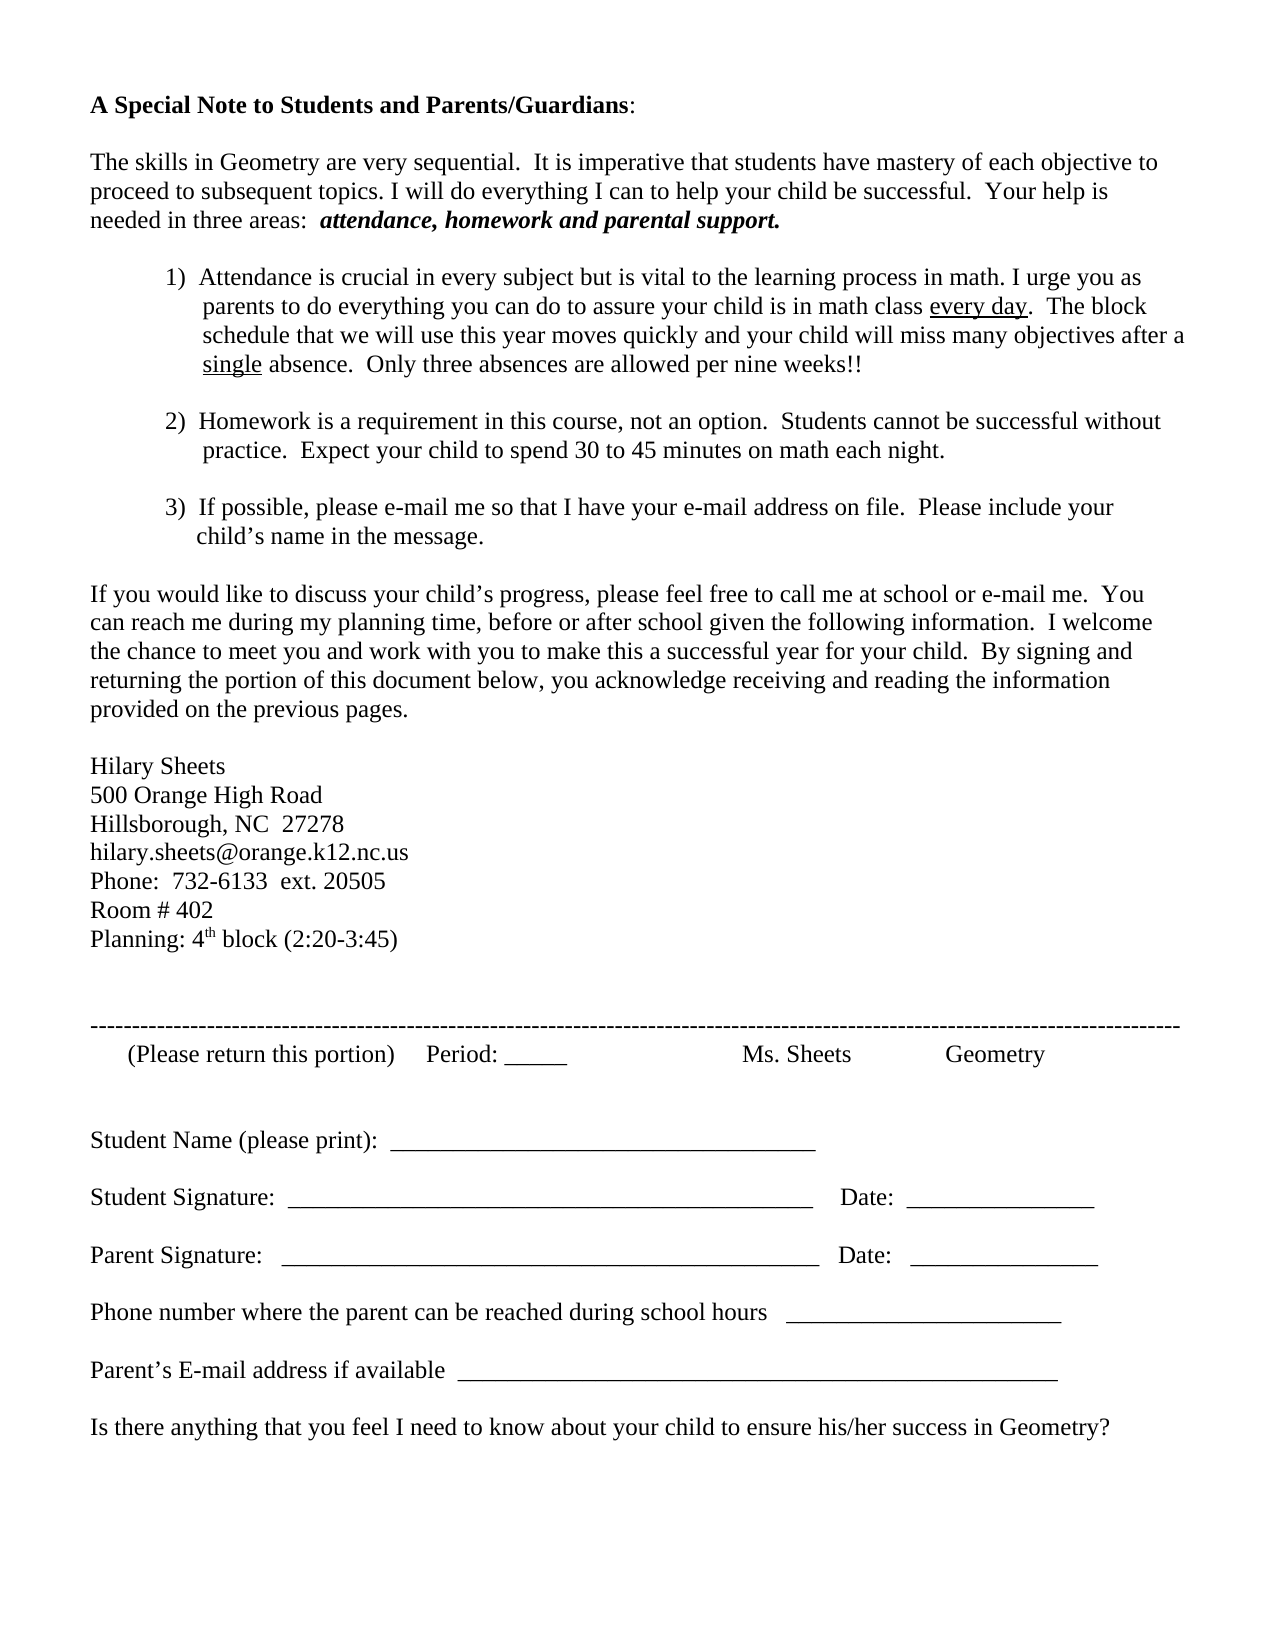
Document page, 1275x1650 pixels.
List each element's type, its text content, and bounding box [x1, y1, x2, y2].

text Is there anything that you feel I need to know about your child to ensure his/her success in Geometry? [90, 1412, 1185, 1441]
text Parent’s E-mail address if available ________________________________________________ [90, 1355, 1185, 1384]
text Room # 402 [90, 895, 1185, 924]
text Phone number where the parent can be reached during school hours ______________________ [90, 1297, 1185, 1326]
text If you would like to discuss your child’s progress, please feel free to call me at school or e-mail me. You can reach me during my planning time, before or after school given the following information. I welcome the chance to meet you and work with you to make this a successful year for your child. By signing and returning the portion of this document below, you acknowledge receiving and reading the information provided on the previous pages. [90, 579, 1185, 722]
text The skills in Geometry are very sequential. It is imperative that students have mastery of each objective to proceed to subsequent topics. I will do everything I can to help your child be successful. Your help is needed in three areas: attendance, homework and parental support. [90, 147, 1185, 234]
text (Please return this portion) Period: _____ Ms. Sheets Geometry [90, 1039, 1185, 1067]
text 2) Homework is a requirement in this course, not an option. Students cannot be successful without practice. Expect your child to spend 30 to 45 minutes on math each night. [165, 406, 1185, 464]
text A Special Note to Students and Parents/Guardians: [90, 90, 1185, 119]
text Planning: 4th block (2:20-3:45) [90, 924, 1185, 952]
text Student Signature: __________________________________________ Date: _______________ [90, 1182, 1185, 1211]
text Student Name (please print): __________________________________ [90, 1125, 1185, 1154]
text child’s name in the message. [165, 521, 1185, 550]
text hilary.sheets@orange.k12.nc.us [90, 837, 1185, 866]
text 3) If possible, please e-mail me so that I have your e-mail address on file. Please include your [165, 492, 1185, 521]
text Hilary Sheets [90, 751, 1185, 780]
text 1) Attendance is crucial in every subject but is vital to the learning process in math. I urge you as parents to do everything you can do to assure your child is in math class every day. The block schedule that we will use this year moves quickly and your child will miss many objectives after a single absence. Only three absences are allowed per nine weeks!! [165, 262, 1185, 377]
text Phone: 732-6133 ext. 20505 [90, 866, 1185, 895]
text Parent Signature: ___________________________________________ Date: _______________ [90, 1240, 1185, 1269]
text ----------------------------------------------------------------------------------------------------------------------------------- [90, 1010, 1185, 1039]
